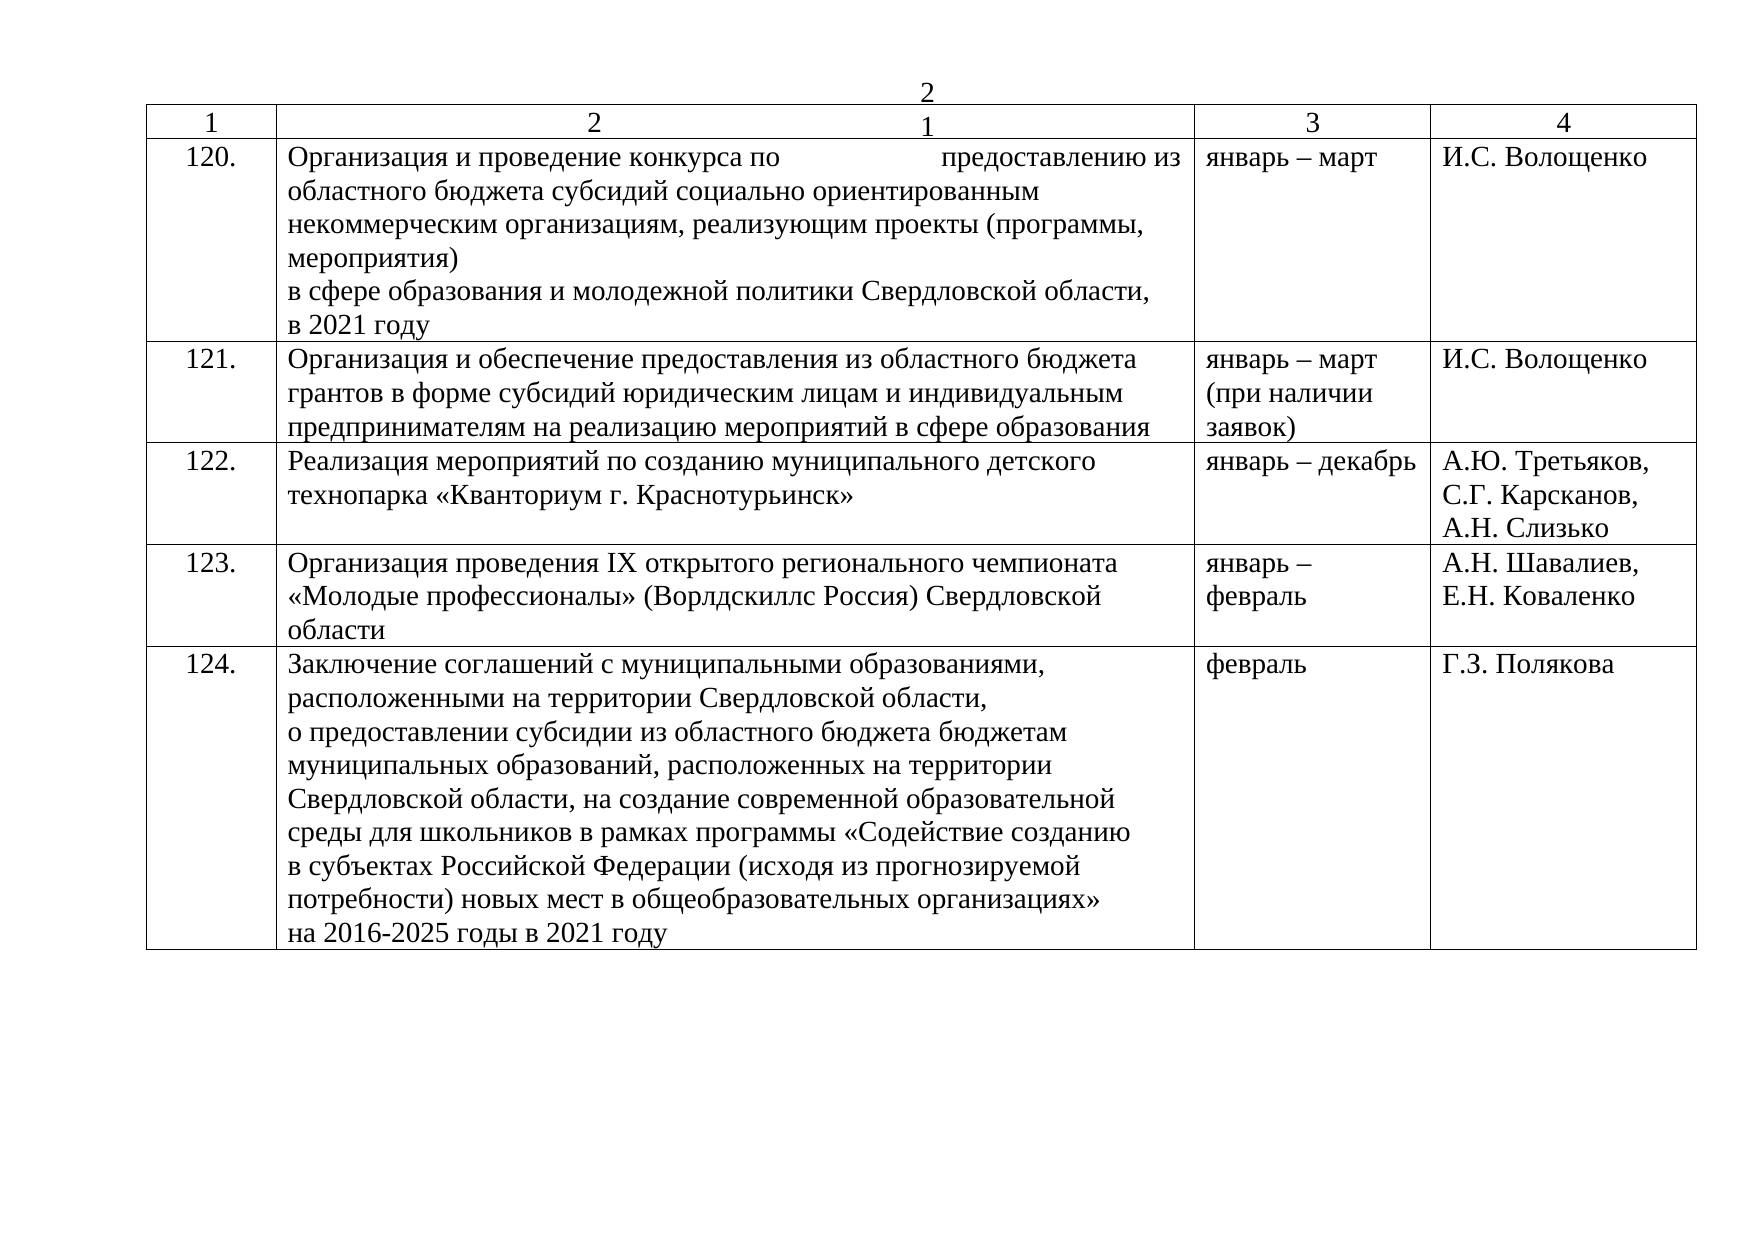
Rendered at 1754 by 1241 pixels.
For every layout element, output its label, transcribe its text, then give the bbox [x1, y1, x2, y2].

table_cell [147, 545, 276, 646]
table_cell январь – февраль [1195, 545, 1430, 646]
table_cell январь – декабрь [1195, 443, 1430, 544]
table_cell Организация и обеспечение предоставления из областного бюджета грантов в форме субсидий юридическим лицам и индивидуальным предпринимателям на реализацию мероприятий в сфере образования [277, 342, 1194, 442]
table_cell А.Ю. Третьяков, С.Г. Карсканов, А.Н. Слизько [1431, 443, 1696, 544]
table_cell И.С. Волощенко [1431, 139, 1696, 341]
table_cell А.Н. Шавалиев, Е.Н. Коваленко [1431, 545, 1696, 646]
table_cell январь – март (при наличии заявок) [1195, 342, 1430, 442]
table_cell Организация проведения IX открытого регионального чемпионата «Молодые профессионалы» (Ворлдскиллс Россия) Свердловской области [277, 545, 1194, 646]
table_cell февраль [1195, 647, 1430, 948]
table_cell И.С. Волощенко [1431, 342, 1696, 442]
table_cell [147, 443, 276, 544]
table_cell Г.З. Полякова [1431, 647, 1696, 948]
table_cell Реализация мероприятий по созданию муниципального детского технопарка «Кванториум г. Краснотурьинск» [277, 443, 1194, 544]
table_cell [147, 139, 276, 341]
table_cell [147, 647, 276, 948]
table_header 4 [1431, 105, 1696, 138]
table_cell январь – март [1195, 139, 1430, 341]
table_cell Организация и проведение конкурса по предоставлению из областного бюджета субсидий социально ориентированным некоммерческим организациям, реализующим проекты (программы, мероприятия) в сфере образования и молодежной политики Свердловской области, в 2021 году [277, 139, 1194, 341]
table_header 2 [277, 105, 1194, 138]
table_cell Заключение соглашений с муниципальными образованиями, расположенными на территории Свердловской области, о предоставлении субсидии из областного бюджета бюджетам муниципальных образований, расположенных на территории Свердловской области, на создание современной образовательной среды для школьников в рамках программы «Содействие созданию в субъектах Российской Федерации (исходя из прогнозируемой потребности) новых мест в общеобразовательных организациях» на 2016-2025 годы в 2021 году [277, 647, 1194, 948]
table_header 3 [1195, 105, 1430, 138]
table_header 1 [147, 105, 276, 138]
table_cell [147, 342, 276, 442]
